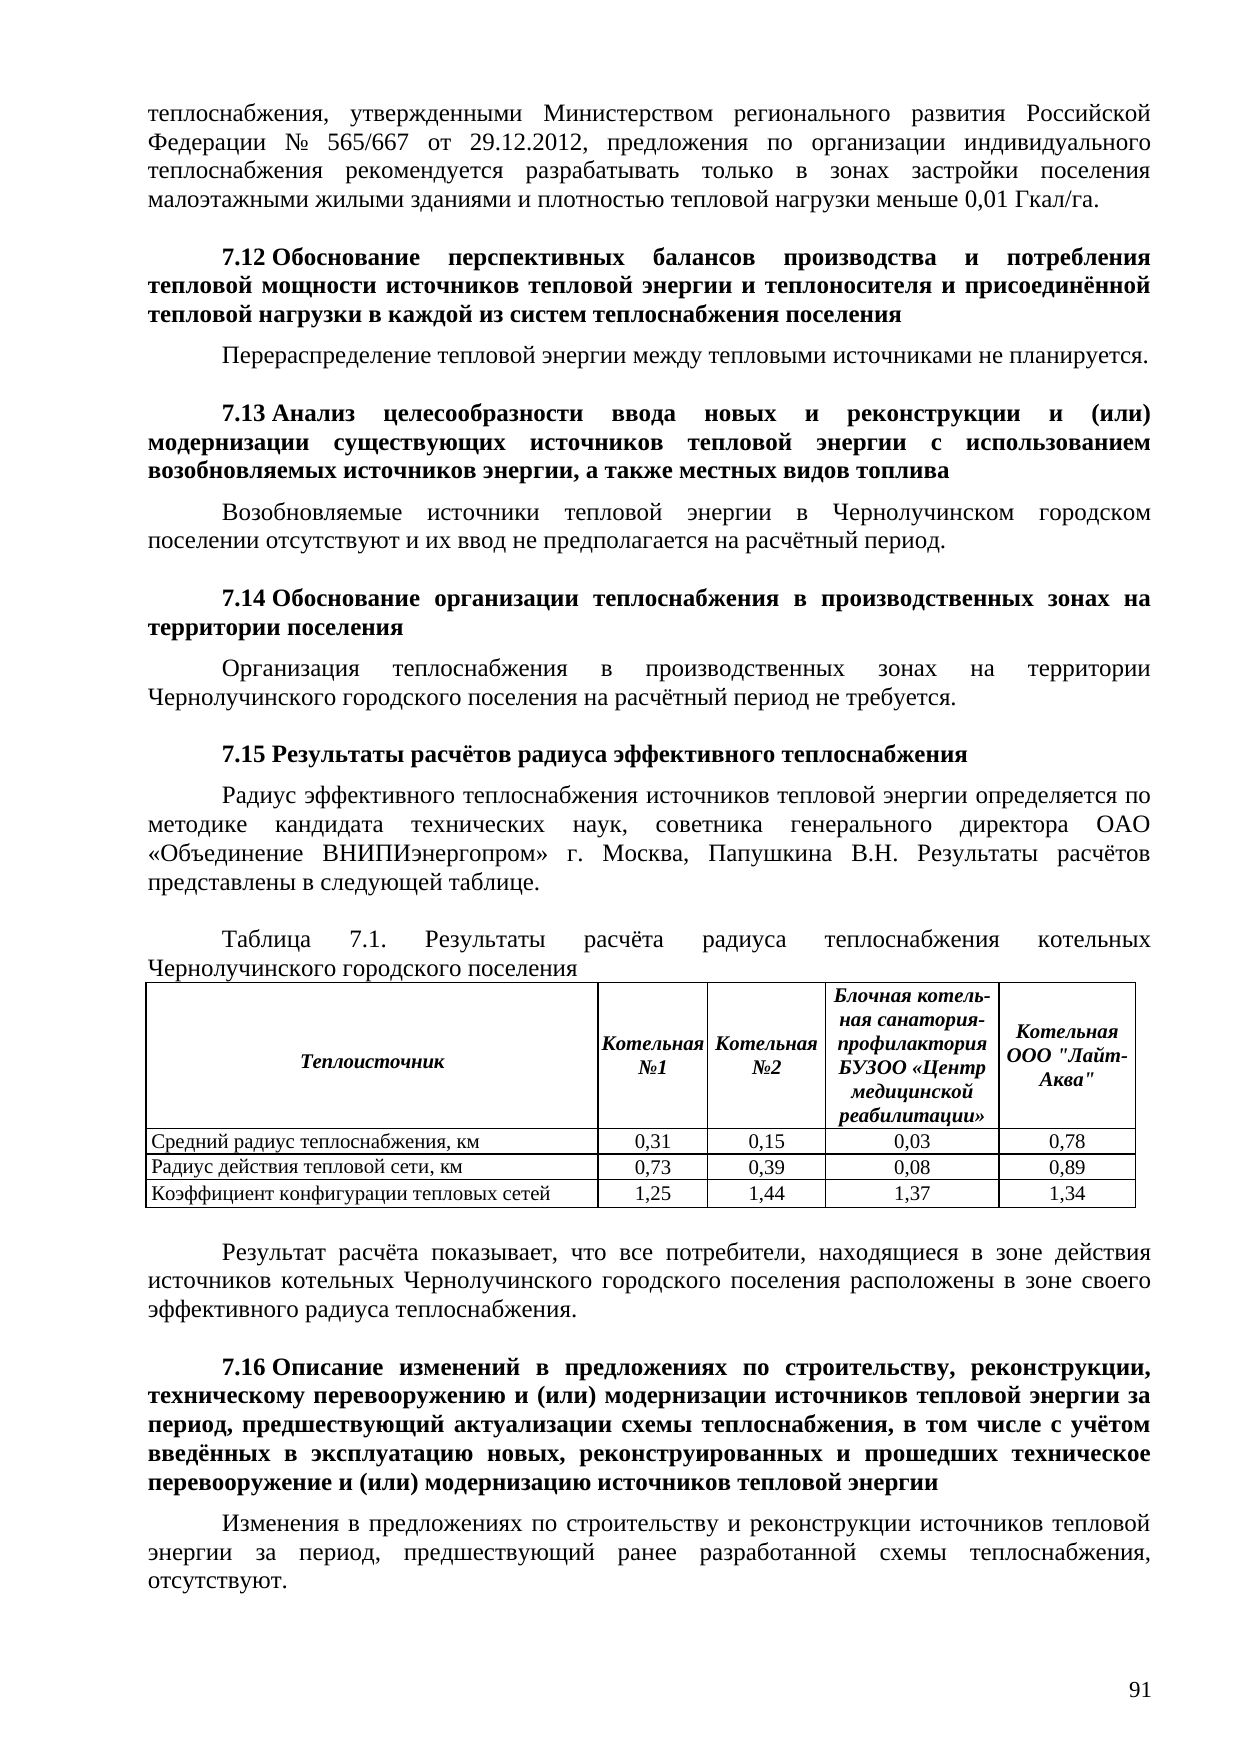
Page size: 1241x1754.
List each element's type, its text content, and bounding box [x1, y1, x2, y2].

subtitle Описание изменений в предложениях по строительству, реконструкции, техническому перевооружению и (или) модернизации источников тепловой энергии за период, предшествующий актуализации схемы теплоснабжения, в том числе с учётом введённых в эксплуатацию новых, реконструированных и прошедших техническое перевооружение и (или) модернизацию источников тепловой энергии [148, 1352, 1152, 1496]
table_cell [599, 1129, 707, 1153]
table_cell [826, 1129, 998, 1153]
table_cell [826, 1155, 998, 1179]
text Радиус эффективного теплоснабжения источников тепловой энергии определяется по методике кандидата технических наук, советника генерального директора ОАО «Объединение ВНИПИэнергопром» г. Москва, Папушкина В.Н. Результаты расчётов представлены в следующей таблице. [148, 780, 1152, 895]
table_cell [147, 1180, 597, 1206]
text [148, 98, 1152, 213]
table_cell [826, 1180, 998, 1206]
subtitle Результаты расчётов радиуса эффективного теплоснабжения [148, 739, 1152, 768]
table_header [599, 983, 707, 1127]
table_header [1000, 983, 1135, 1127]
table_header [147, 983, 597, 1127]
text Перераспределение тепловой энергии между тепловыми источниками не планируется. [148, 340, 1152, 369]
subtitle Анализ целесообразности ввода новых и реконструкции и (или) модернизации существующих источников тепловой энергии с использованием возобновляемых источников энергии, а также местных видов топлива [148, 398, 1152, 484]
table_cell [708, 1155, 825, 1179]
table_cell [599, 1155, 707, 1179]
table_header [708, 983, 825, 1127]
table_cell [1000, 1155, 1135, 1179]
text Результат расчёта показывает, что все потребители, находящиеся в зоне действия источников котельных Чернолучинского городского поселения расположены в зоне своего эффективного радиуса теплоснабжения. [148, 1237, 1152, 1323]
text Таблица 7.1. Результаты расчёта радиуса теплоснабжения котельных Чернолучинского городского поселения [148, 924, 1152, 982]
text Изменения в предложениях по строительству и реконструкции источников тепловой энергии за период, предшествующий ранее разработанной схемы теплоснабжения, отсутствуют. [148, 1508, 1152, 1594]
text Организация теплоснабжения в производственных зонах на территории Чернолучинского городского поселения на расчётный период не требуется. [148, 653, 1152, 710]
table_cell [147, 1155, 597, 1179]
subtitle Обоснование перспективных балансов производства и потребления тепловой мощности источников тепловой энергии и теплоносителя и присоединённой тепловой нагрузки в каждой из систем теплоснабжения поселения [148, 242, 1152, 328]
subtitle Обоснование организации теплоснабжения в производственных зонах на территории поселения [148, 583, 1152, 640]
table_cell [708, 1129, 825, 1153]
text Возобновляемые источники тепловой энергии в Чернолучинском городском поселении отсутствуют и их ввод не предполагается на расчётный период. [148, 497, 1152, 554]
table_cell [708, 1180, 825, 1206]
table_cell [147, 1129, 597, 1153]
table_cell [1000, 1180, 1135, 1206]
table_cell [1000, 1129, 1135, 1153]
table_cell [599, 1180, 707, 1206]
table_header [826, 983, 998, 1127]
